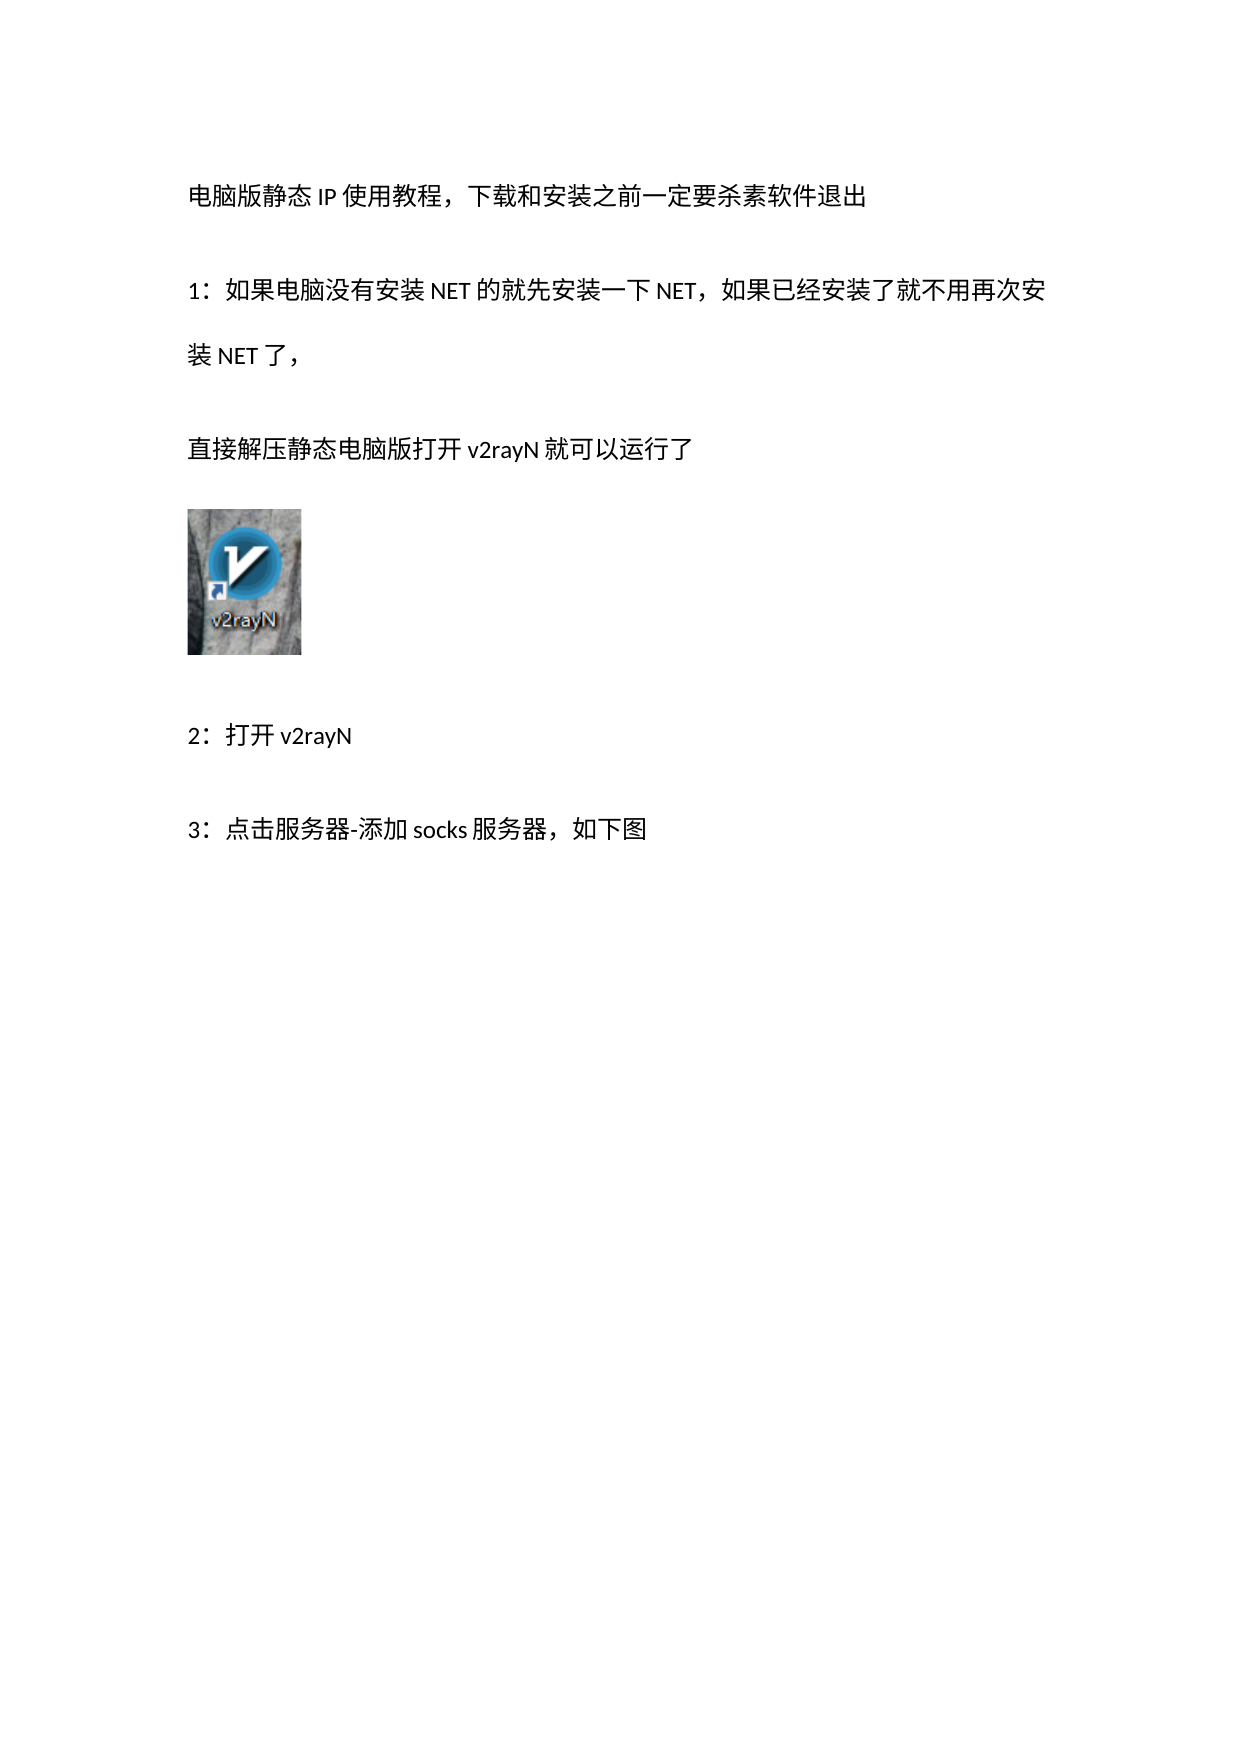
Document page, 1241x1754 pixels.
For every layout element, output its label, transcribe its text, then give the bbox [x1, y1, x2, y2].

text 3：点击服务器-添加socks服务器，如下图 [187, 795, 1053, 860]
text 2：打开v2rayN [187, 701, 1053, 766]
text 直接解压静态电脑版打开v2rayN就可以运行了 [187, 415, 1053, 480]
text 电脑版静态IP使用教程，下载和安装之前一定要杀素软件退出 [187, 162, 1053, 227]
text 1：如果电脑没有安装NET的就先安装一下NET，如果已经安装了就不用再次安装NET了， [187, 256, 1053, 386]
picture [187, 509, 302, 655]
